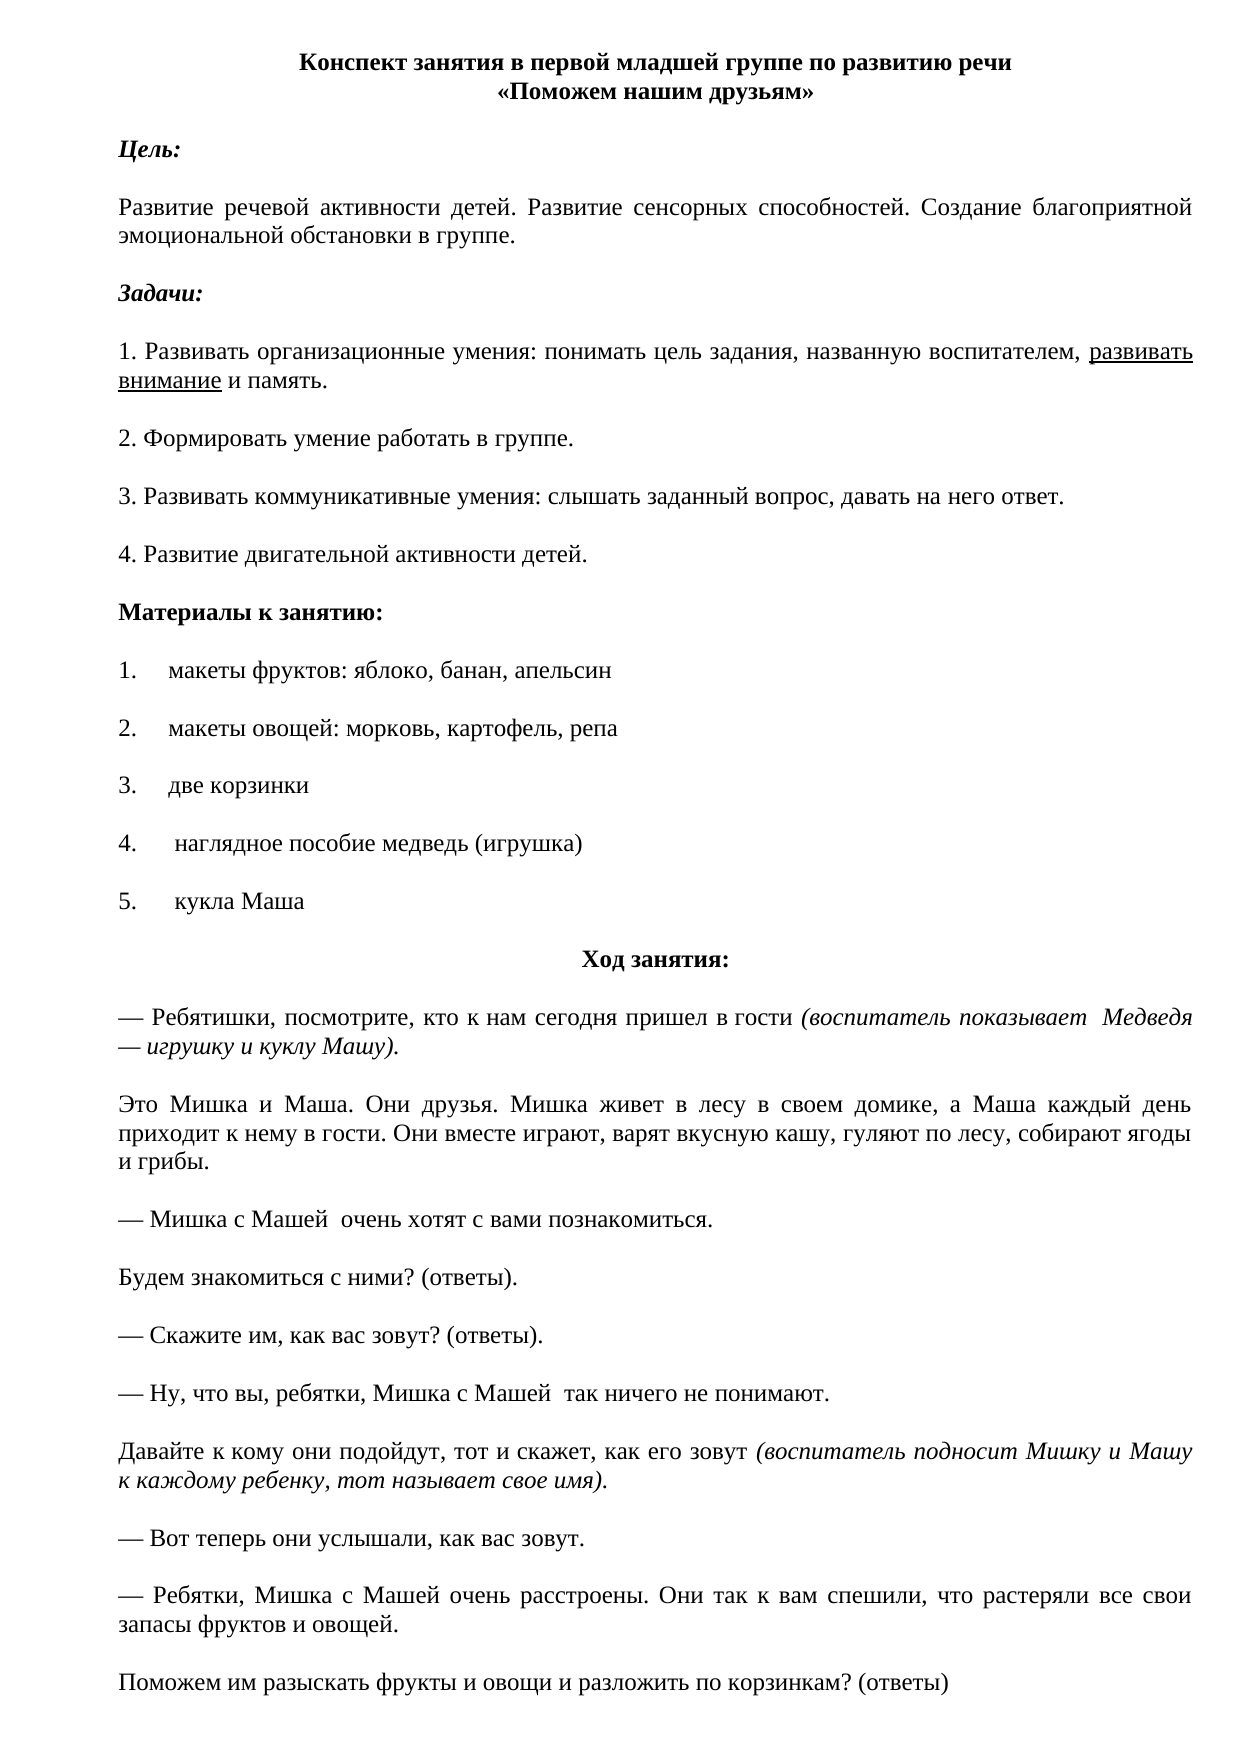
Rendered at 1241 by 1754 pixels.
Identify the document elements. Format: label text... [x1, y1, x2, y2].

text Ход занятия: [118, 944, 1193, 973]
subtitle Конспект занятия в первой младшей группе по развитию речи [118, 47, 1193, 76]
text — Ребятишки, посмотрите, кто к нам сегодня пришел в гости (воспитатель показывает Медведя — игрушку и куклу Машу). [118, 1002, 1193, 1060]
text — Вот теперь они услышали, как вас зовут. [118, 1523, 1193, 1551]
text 1. макеты фруктов: яблоко, банан, апельсин [118, 655, 1193, 683]
text Давайте к кому они подойдут, тот и скажет, как его зовут (воспитатель подносит Мишку и Машу к каждому ребенку, тот называет свое имя). [118, 1436, 1193, 1493]
text Материалы к занятию: [118, 597, 1193, 626]
text 2. макеты овощей: морковь, картофель, репа [118, 713, 1193, 741]
text 1. Развивать организационные умения: понимать цель задания, названную воспитателем, развивать внимание и память. [118, 336, 1193, 394]
text 5. кукла Маша [118, 886, 1193, 915]
text 4. Развитие двигательной активности детей. [118, 539, 1193, 568]
text Задачи: [118, 278, 1193, 307]
text — Мишка с Машей очень хотят с вами познакомиться. [118, 1204, 1193, 1233]
subtitle «Поможем нашим друзьям» [118, 76, 1193, 105]
text Это Мишка и Маша. Они друзья. Мишка живет в лесу в своем домике, а Маша каждый день приходит к нему в гости. Они вместе играют, варят вкусную кашу, гуляют по лесу, собирают ягоды и грибы. [118, 1089, 1193, 1175]
text 2. Формировать умение работать в группе. [118, 423, 1193, 452]
text Поможем им разыскать фрукты и овощи и разложить по корзинкам? (ответы) [118, 1667, 1193, 1696]
text — Ну, что вы, ребятки, Мишка с Машей так ничего не понимают. [118, 1378, 1193, 1407]
text 4. наглядное пособие медведь (игрушка) [118, 828, 1193, 857]
text — Ребятки, Мишка с Машей очень расстроены. Они так к вам спешили, что растеряли все свои запасы фруктов и овощей. [118, 1581, 1193, 1638]
text Будем знакомиться с ними? (ответы). [118, 1262, 1193, 1291]
text 3. две корзинки [118, 771, 1193, 799]
text — Скажите им, как вас зовут? (ответы). [118, 1320, 1193, 1349]
text Развитие речевой активности детей. Развитие сенсорных способностей. Создание благоприятной эмоциональной обстановки в группе. [118, 192, 1193, 249]
text 3. Развивать коммуникативные умения: слышать заданный вопрос, давать на него ответ. [118, 481, 1193, 510]
text Цель: [118, 134, 1193, 163]
